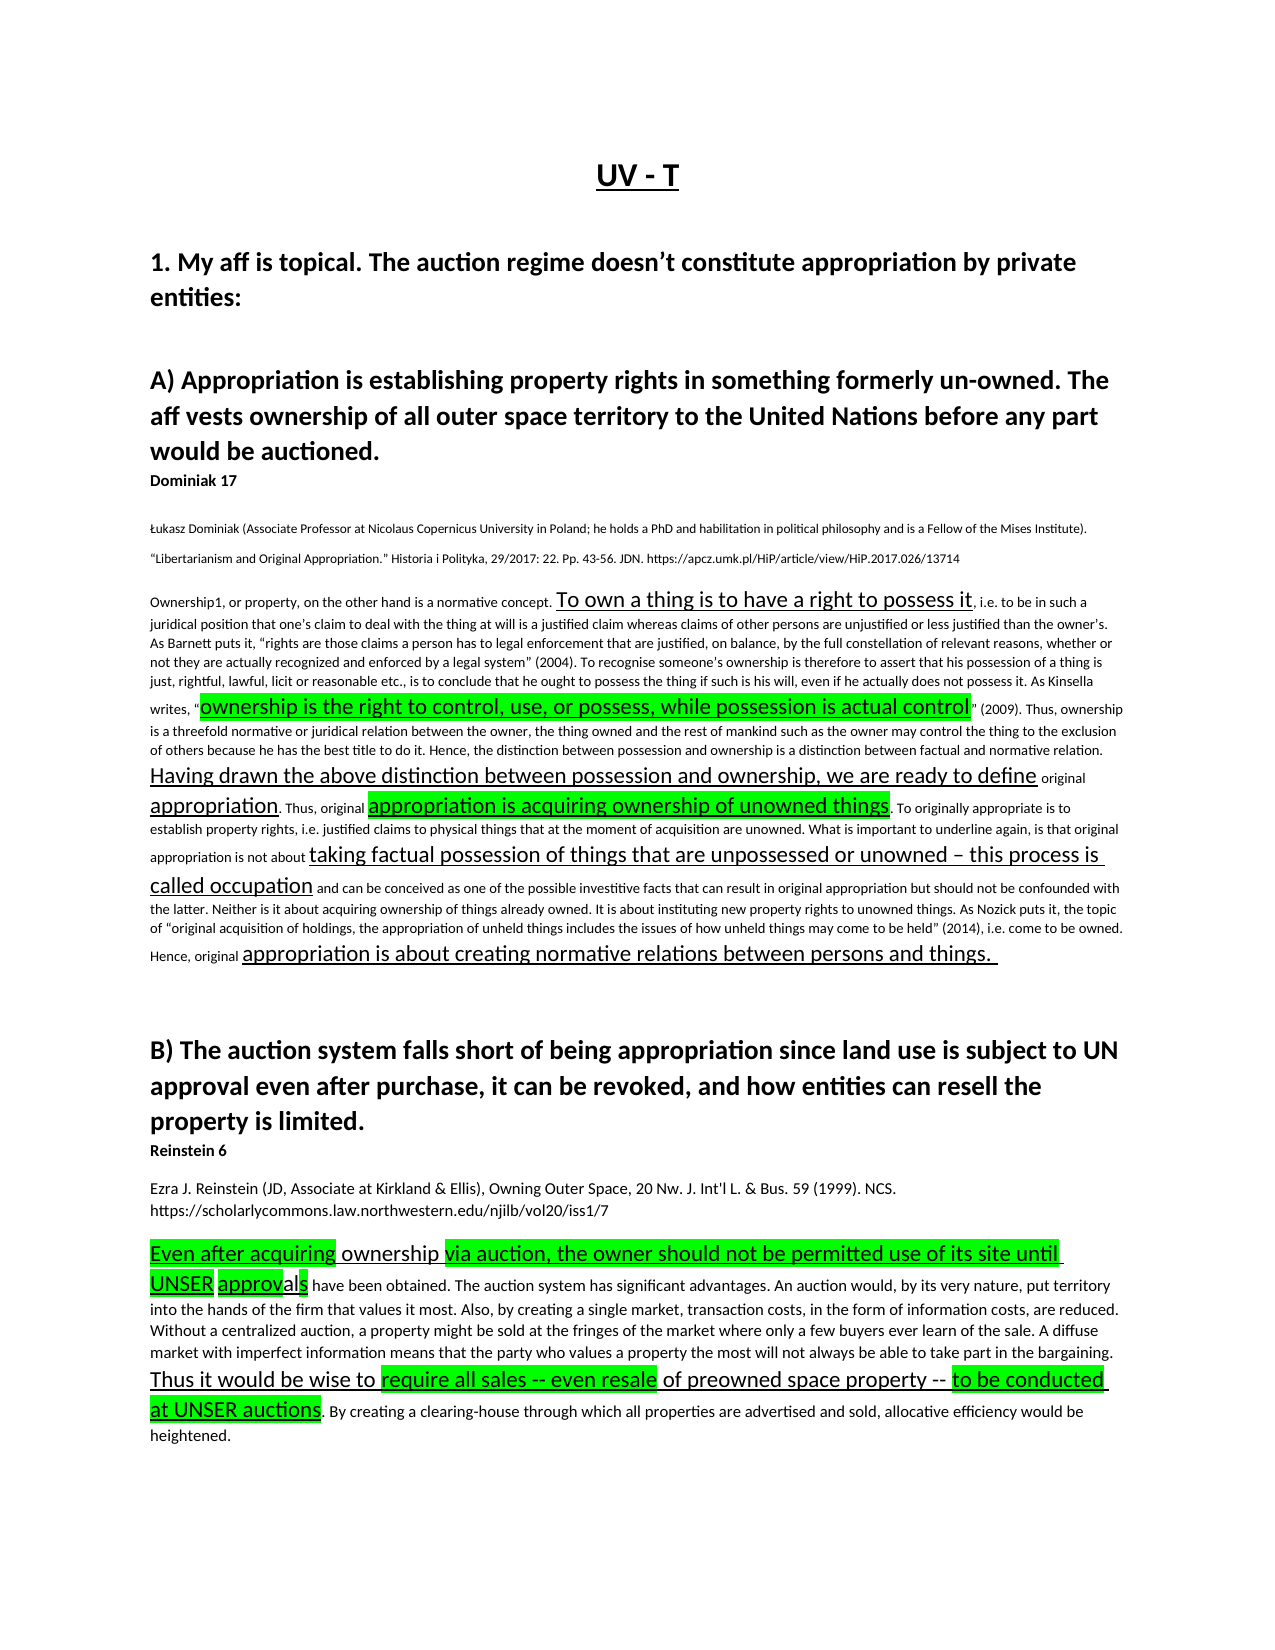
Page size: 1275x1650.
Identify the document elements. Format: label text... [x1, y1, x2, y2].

text Dominiak 17 [150, 470, 1125, 490]
text Łukasz Dominiak (Associate Professor at Nicolaus Copernicus University in Poland; he holds a PhD and habilitation in political philosophy and is a Fellow of the Mises Institute). “Libertarianism and Original Appropriation.” Historia i Polityka, 29/2017: 22. Pp. 43-56. JDN. https://apcz.umk.pl/HiP/article/view/HiP.2017.026/13714 [150, 508, 1125, 567]
text Ezra J. Reinstein (JD, Associate at Kirkland & Ellis), Owning Outer Space, 20 Nw. J. Int'l L. & Bus. 59 (1999). NCS. https://scholarlycommons.law.northwestern.edu/njilb/vol20/iss1/7 [150, 1178, 1125, 1221]
text Ownership1, or property, on the other hand is a normative concept. To own a thing is to have a right to possess it, i.e. to be in such a juridical position that one’s claim to deal with the thing at will is a justified claim whereas claims of other persons are unjustified or less justified than the owner’s. As Barnett puts it, “rights are those claims a person has to legal enforcement that are justified, on balance, by the full constellation of relevant reasons, whether or not they are actually recognized and enforced by a legal system” (2004). To recognise someone’s ownership is therefore to assert that his possession of a thing is just, rightful, lawful, licit or reasonable etc., is to conclude that he ought to possess the thing if such is his will, even if he actually does not possess it. As Kinsella writes, “ownership is the right to control, use, or possess, while possession is actual control” (2009). Thus, ownership is a threefold normative or juridical relation between the owner, the thing owned and the rest of mankind such as the owner may control the thing to the exclusion of others because he has the best title to do it. Hence, the distinction between possession and ownership is a distinction between factual and normative relation. Having drawn the above distinction between possession and ownership, we are ready to define original appropriation. Thus, original appropriation is acquiring ownership of unowned things. To originally appropriate is to establish property rights, i.e. justified claims to physical things that at the moment of acquisition are unowned. What is important to underline again, is that original appropriation is not about taking factual possession of things that are unpossessed or unowned – this process is called occupation and can be conceived as one of the possible investitive facts that can result in original appropriation but should not be confounded with the latter. Neither is it about acquiring ownership of things already owned. It is about instituting new property rights to unowned things. As Nozick puts it, the topic of “original acquisition of holdings, the appropriation of unheld things includes the issues of how unheld things may come to be held” (2014), i.e. come to be owned. Hence, original appropriation is about creating normative relations between persons and things. [150, 586, 1125, 967]
subtitle 1. My aff is topical. The auction regime doesn’t constitute appropriation by private entities: [150, 245, 1125, 314]
subtitle A) Appropriation is establishing property rights in something formerly un-owned. The aff vests ownership of all outer space territory to the United Nations before any part would be auctioned. [150, 363, 1125, 467]
subtitle B) The auction system falls short of being appropriation since land use is subject to UN approval even after purchase, it can be revoked, and how entities can resell the property is limited. [150, 1033, 1125, 1137]
text Even after acquiring ownership via auction, the owner should not be permitted use of its site until UNSER approvals have been obtained. The auction system has significant advantages. An auction would, by its very nature, put territory into the hands of the firm that values it most. Also, by creating a single market, transaction costs, in the form of information costs, are reduced. Without a centralized auction, a property might be sold at the fringes of the market where only a few buyers ever learn of the sale. A diffuse market with imperfect information means that the party who values a property the most will not always be able to take part in the bargaining. Thus it would be wise to require all sales -- even resale of preowned space property -- to be conducted at UNSER auctions. By creating a clearing-house through which all properties are advertised and sold, allocative efficiency would be heightened. [150, 1239, 1125, 1445]
text Reinstein 6 [150, 1140, 1125, 1160]
subtitle UV - T [150, 154, 1125, 195]
